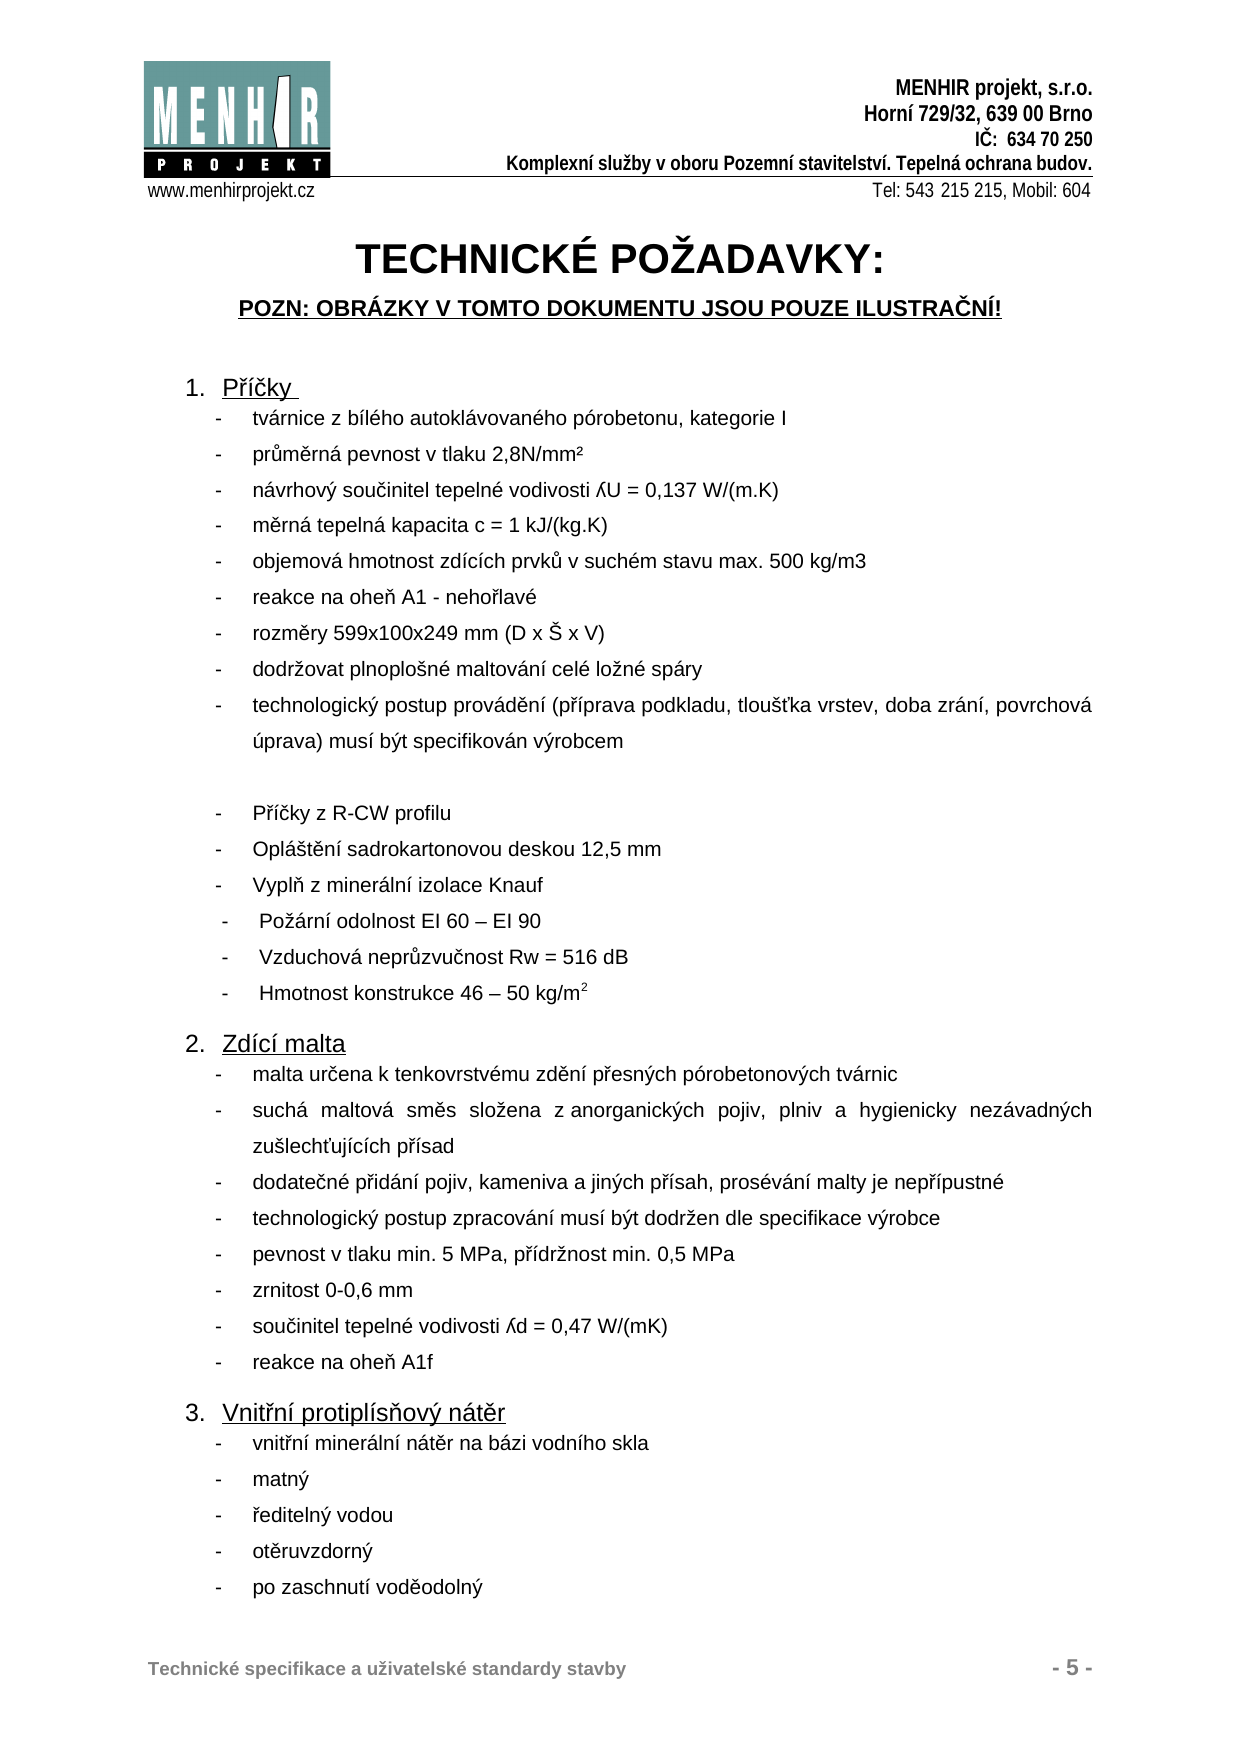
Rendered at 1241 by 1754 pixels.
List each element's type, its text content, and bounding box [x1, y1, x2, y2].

list dodatečné přidání pojiv, kameniva a jiných přísah, prosévání malty je nepřípustné [215, 1170, 1093, 1194]
list matný [215, 1467, 1093, 1491]
list po zaschnutí voděodolný [215, 1575, 1093, 1599]
list dodržovat plnoplošné maltování celé ložné spáry [215, 657, 1093, 681]
list rozměry 599x100x249 mm (D x Š x V) [215, 621, 1093, 645]
list reakce na oheň A1f [215, 1349, 1093, 1373]
list ředitelný vodou [215, 1503, 1093, 1527]
list pevnost v tlaku min. 5 MPa, přídržnost min. 0,5 MPa [215, 1242, 1093, 1266]
list technologický postup provádění (příprava podkladu, tloušťka vrstev, doba zrání, povrchová úprava) musí být specifikován výrobcem [215, 693, 1093, 753]
list reakce na oheň A1 - nehořlavé [215, 585, 1093, 609]
list měrná tepelná kapacita c = 1 kJ/(kg.K) [215, 513, 1093, 537]
list technologický postup zpracování musí být dodržen dle specifikace výrobce [215, 1206, 1093, 1230]
list Požární odolnost EI 60 – EI 90 [221, 909, 1093, 933]
list Vnitřní protiplísňový nátěr [185, 1398, 1093, 1427]
text TECHNICKÉ POŽADAVKY: [148, 234, 1093, 282]
list suchá maltová směs složena z anorganických pojiv, plniv a hygienicky nezávadných zušlechťujících přísad [215, 1098, 1093, 1158]
list zrnitost 0-0,6 mm [215, 1278, 1093, 1302]
text POZN: obrázky v tomto dokumentu jsou pouze ilustrační! [148, 295, 1093, 321]
list Příčky z R-CW profilu [215, 801, 1093, 825]
list tvárnice z bílého autoklávovaného pórobetonu, kategorie I [215, 406, 1093, 429]
list objemová hmotnost zdících prvků v suchém stavu max. 500 kg/m3 [215, 549, 1093, 573]
list Vyplň z minerální izolace Knauf [215, 873, 1093, 897]
list vnitřní minerální nátěr na bázi vodního skla [215, 1431, 1093, 1455]
list otěruvzdorný [215, 1539, 1093, 1563]
list Hmotnost konstrukce 46 – 50 kg/m2 [221, 981, 1093, 1004]
list průměrná pevnost v tlaku 2,8N/mm² [215, 441, 1093, 465]
list malta určena k tenkovrstvému zdění přesných pórobetonových tvárnic [215, 1062, 1093, 1086]
picture [143, 61, 331, 178]
list Opláštění sadrokartonovou deskou 12,5 mm [215, 837, 1093, 861]
list návrhový součinitel tepelné vodivosti ʎU = 0,137 W/(m.K) [215, 477, 1093, 501]
list Příčky [185, 372, 1093, 401]
list Zdící malta [185, 1029, 1093, 1058]
list součinitel tepelné vodivosti ʎd = 0,47 W/(mK) [215, 1313, 1093, 1337]
list Vzduchová neprůzvučnost Rw = 516 dB [221, 944, 1093, 968]
